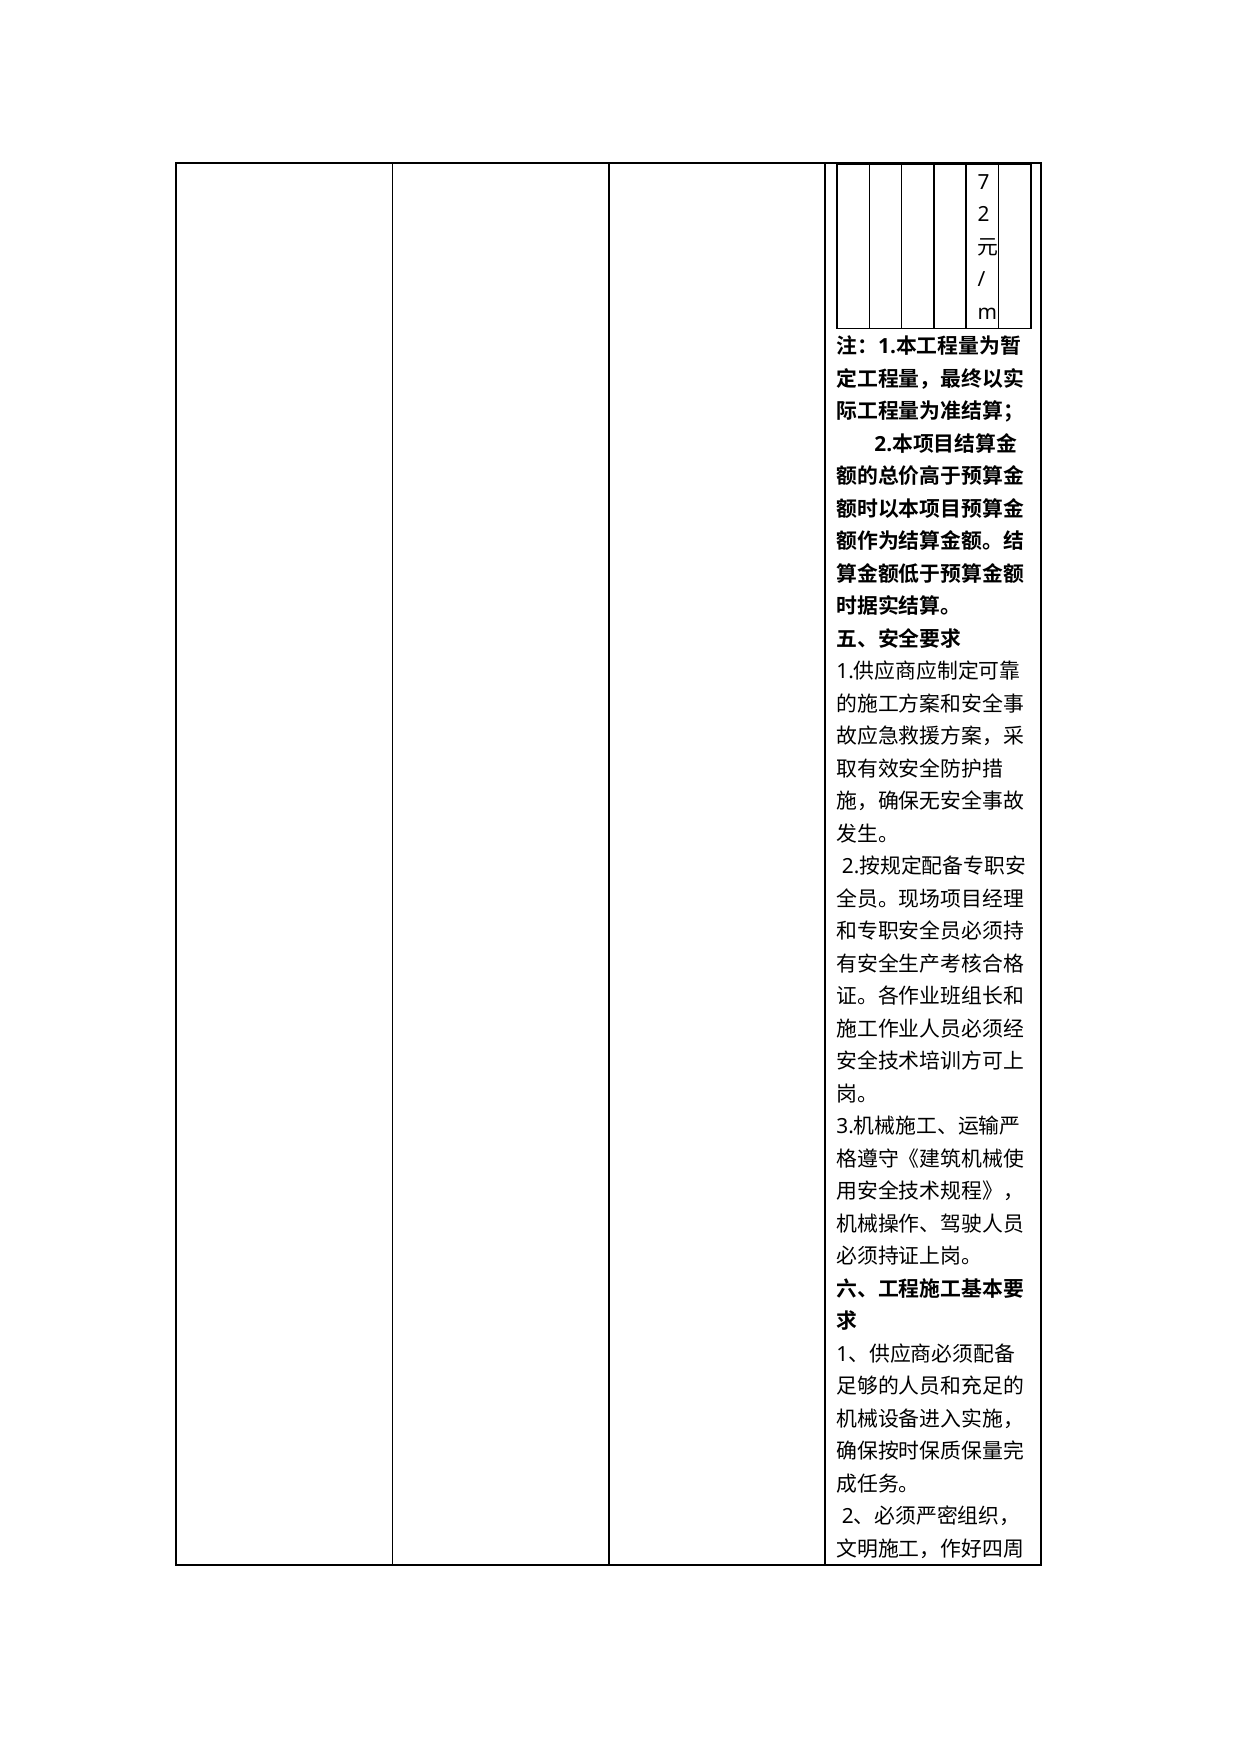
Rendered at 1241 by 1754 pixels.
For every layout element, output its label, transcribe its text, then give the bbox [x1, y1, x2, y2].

table_cell [177, 164, 392, 1564]
table_cell [610, 164, 824, 1564]
table_cell 1 [393, 164, 608, 1564]
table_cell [826, 164, 1040, 1564]
